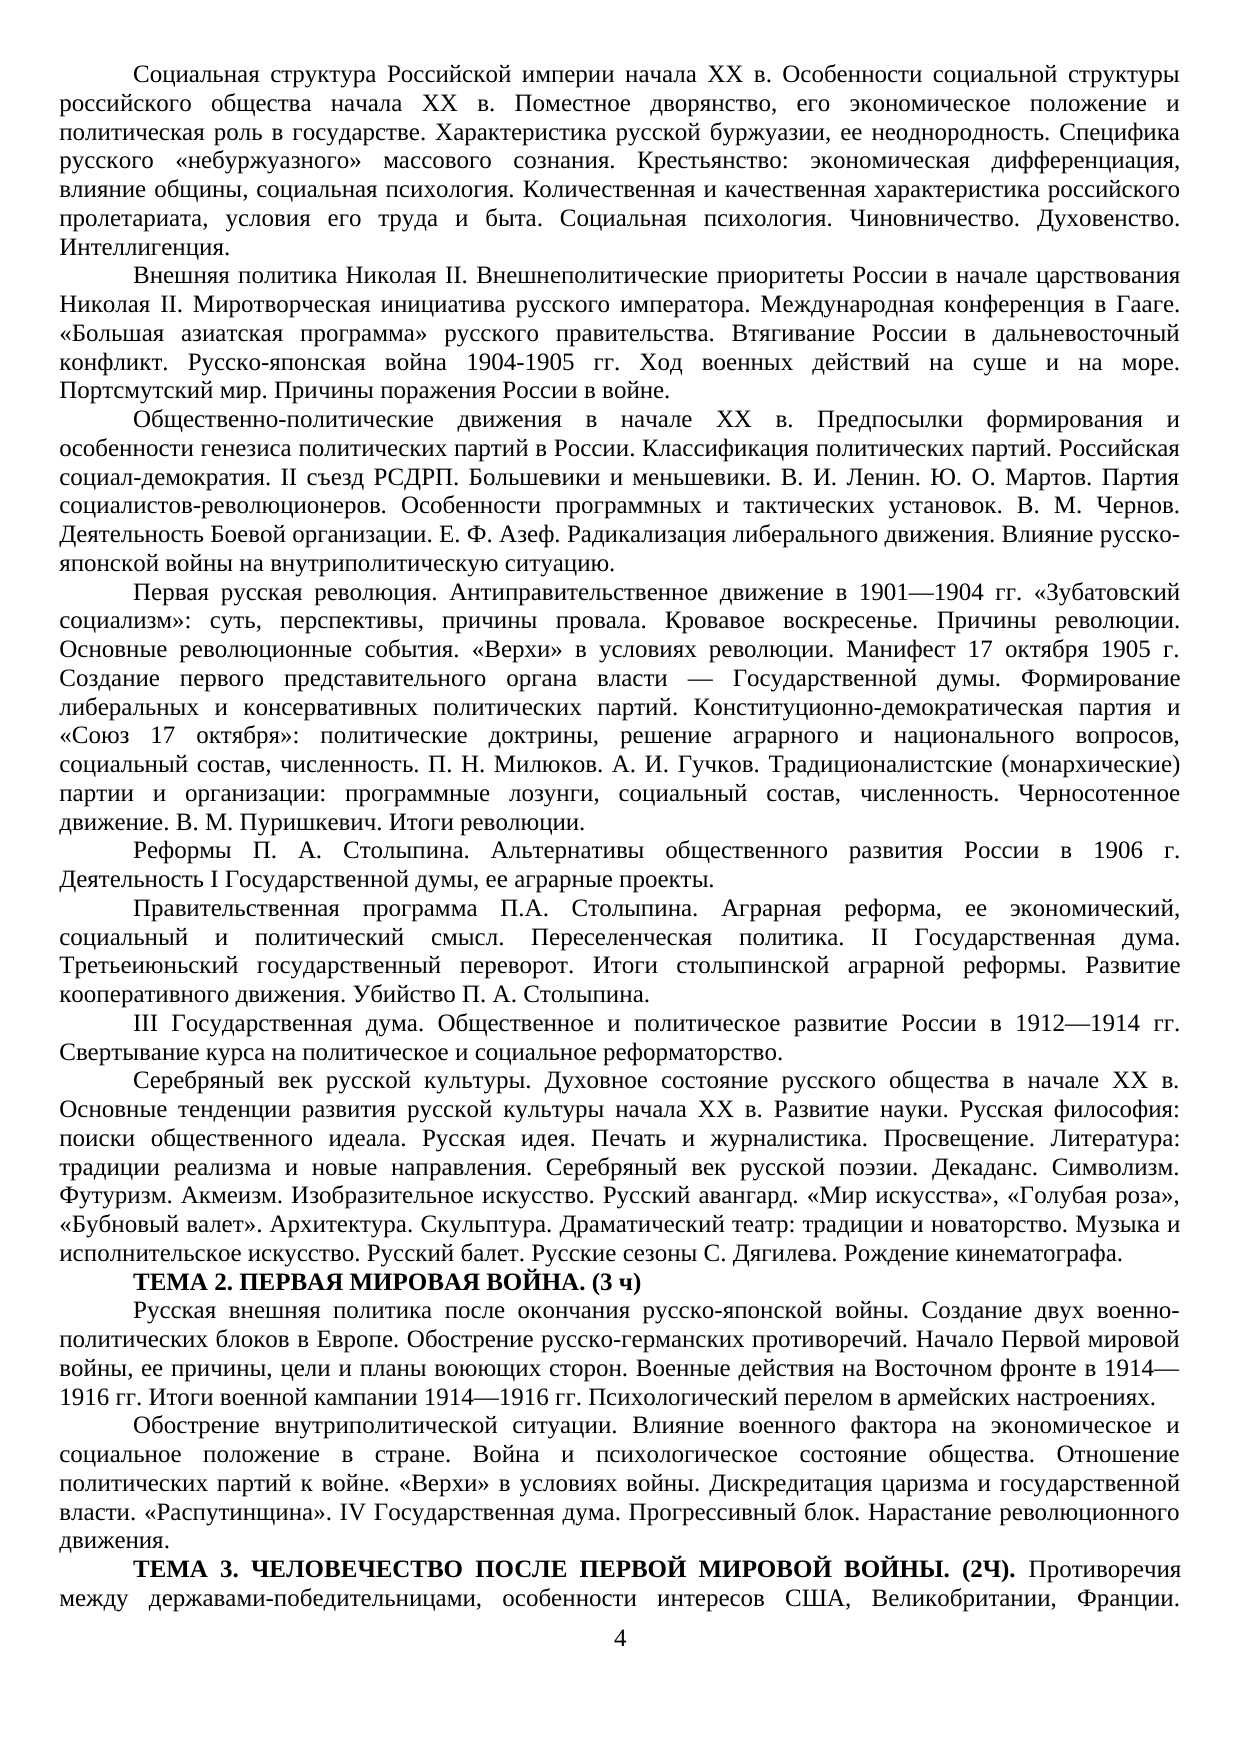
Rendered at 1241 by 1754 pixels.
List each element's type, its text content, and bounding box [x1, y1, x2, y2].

text III Государственная дума. Общественное и политическое развитие России в 1912—1914 гг. Свертывание курса на политическое и социальное реформаторство. [59, 1008, 1181, 1065]
text Обострение внутриполитической ситуации. Влияние военного фактора на экономическое и социальное положение в стране. Война и психологическое состояние общества. Отношение политических партий к войне. «Верхи» в условиях войны. Дискредитация царизма и государственной власти. «Распутинщина». IV Государственная дума. Прогрессивный блок. Нарастание революционного движения. [59, 1410, 1181, 1554]
text Русская внешняя политика после окончания русско-японской войны. Создание двух военно-политических блоков в Европе. Обострение русско-германских противоречий. Начало Первой мировой войны, ее причины, цели и планы воюющих сторон. Военные действия на Восточном фронте в 1914—1916 гг. Итоги военной кампании 1914—1916 гг. Психологический перелом в армейских настроениях. [59, 1295, 1181, 1410]
text Социальная структура Российской империи начала XX в. Особенности социальной структуры российского общества начала XX в. Поместное дворянство, его экономическое положение и политическая роль в государстве. Характеристика русской буржуазии, ее неоднородность. Специфика русского «небуржуазного» массового сознания. Крестьянство: экономическая дифференциация, влияние общины, социальная психология. Количественная и качественная характеристика российского пролетариата, условия его труда и быта. Социальная психология. Чиновничество. Духовенство. Интеллигенция. [59, 59, 1181, 260]
text ТЕМА 2. ПЕРВАЯ МИРОВАЯ ВОЙНА. (3 ч) [59, 1267, 1181, 1295]
text Внешняя политика Николая II. Внешнеполитические приоритеты России в начале царствования Николая II. Миротворческая инициатива русского императора. Международная конференция в Гааге. «Большая азиатская программа» русского правительства. Втягивание России в дальневосточный конфликт. Русско-японская война 1904-1905 гг. Ход военных действий на суше и на море. Портсмутский мир. Причины поражения России в войне. [59, 260, 1181, 404]
text Правительственная программа П.А. Столыпина. Аграрная реформа, ее экономический, социальный и политический смысл. Переселенческая политика. II Государственная дума. Третьеиюньский государственный переворот. Итоги столыпинской аграрной реформы. Развитие кооперативного движения. Убийство П. А. Столыпина. [59, 893, 1181, 1008]
text Серебряный век русской культуры. Духовное состояние русского общества в начале XX в. Основные тенденции развития русской культуры начала XX в. Развитие науки. Русская философия: поиски общественного идеала. Русская идея. Печать и журналистика. Просвещение. Литература: традиции реализма и новые направления. Серебряный век русской поэзии. Декаданс. Символизм. Футуризм. Акмеизм. Изобразительное искусство. Русский авангард. «Мир искусства», «Голубая роза», «Бубновый валет». Архитектура. Скульптура. Драматический театр: традиции и новаторство. Музыка и исполнительское искусство. Русский балет. Русские сезоны С. Дягилева. Рождение кинематографа. [59, 1065, 1181, 1267]
text Общественно-политические движения в начале XX в. Предпосылки формирования и особенности генезиса политических партий в России. Классификация политических партий. Российская социал-демократия. II съезд РСДРП. Большевики и меньшевики. В. И. Ленин. Ю. О. Мартов. Партия социалистов-революционеров. Особенности программных и тактических установок. В. М. Чернов. Деятельность Боевой организации. Е. Ф. Азеф. Радикализация либерального движения. Влияние русско-японской войны на внутриполитическую ситуацию. [59, 404, 1181, 577]
text Реформы П. А. Столыпина. Альтернативы общественного развития России в 1906 г. Деятельность I Государственной думы, ее аграрные проекты. [59, 835, 1181, 893]
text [59, 1554, 1181, 1612]
text Первая русская революция. Антиправительственное движение в 1901—1904 гг. «Зубатовский социализм»: суть, перспективы, причины провала. Кровавое воскресенье. Причины революции. Основные революционные события. «Верхи» в условиях революции. Манифест 17 октября 1905 г. Создание первого представительного органа власти — Государственной думы. Формирование либеральных и консервативных политических партий. Конституционно-демократическая партия и «Союз 17 октября»: политические доктрины, решение аграрного и национального вопросов, социальный состав, численность. П. Н. Милюков. А. И. Гучков. Традиционалистские (монархические) партии и организации: программные лозунги, социальный состав, численность. Черносотенное движение. В. М. Пуришкевич. Итоги революции. [59, 577, 1181, 835]
